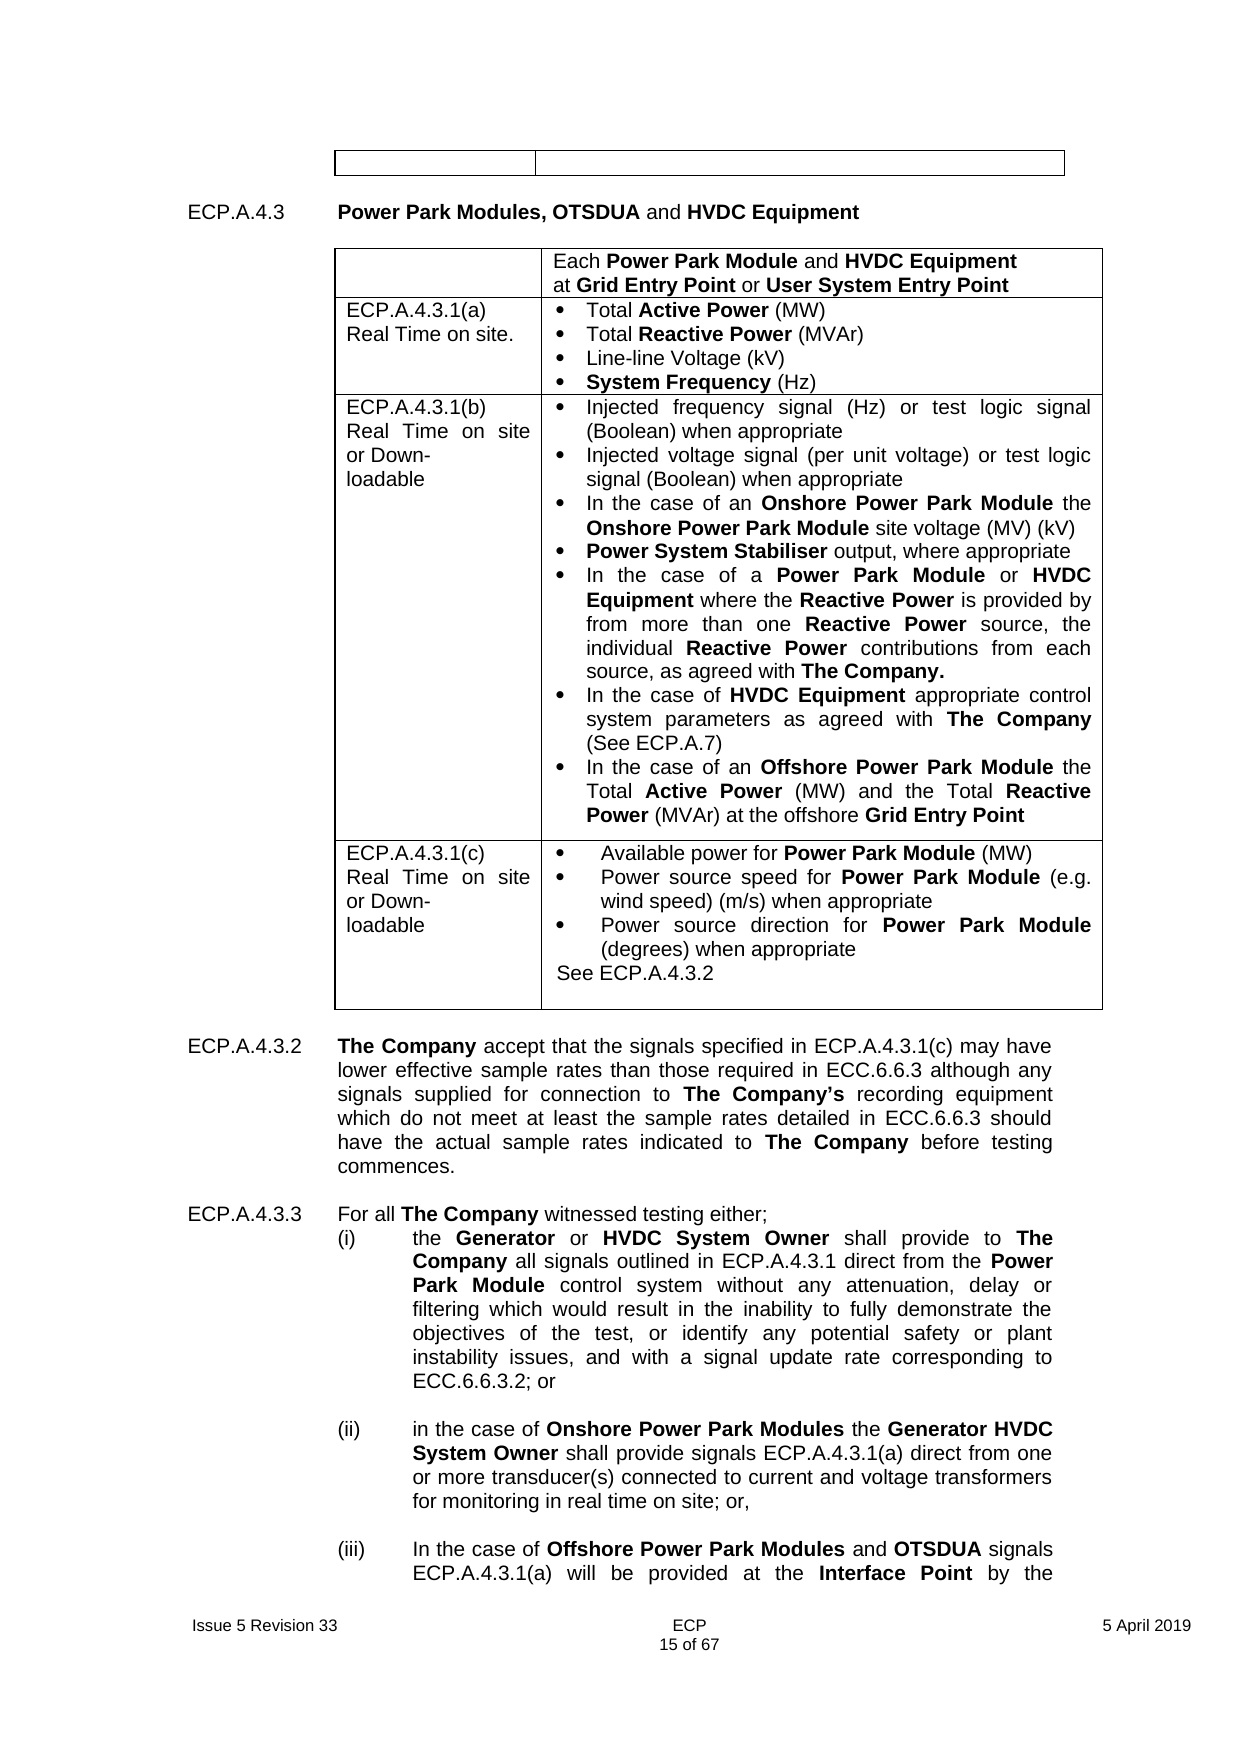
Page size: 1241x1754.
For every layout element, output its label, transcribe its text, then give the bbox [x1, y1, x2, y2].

table_cell ECP.A.4.3.1(c) Real Time on site or Down- loadable [336, 841, 541, 1009]
text ECP.A.4.3.2 The Company accept that the signals specified in ECP.A.4.3.1(c) may have lower effective sample rates than those required in ECC.6.6.3 although any signals supplied for connection to The Company’s recording equipment which do not meet at least the sample rates detailed in ECC.6.6.3 should have the actual sample rates indicated to The Company before testing commences. [187, 1034, 1053, 1177]
table_cell Total Active Power (MW) Total Reactive Power (MVAr) Line-line Voltage (kV) System Frequency (Hz) [542, 298, 1102, 394]
table_cell ECP.A.4.3.1(a) Real Time on site. [336, 298, 541, 394]
list the Generator or HVDC System Owner shall provide to The Company all signals outlined in ECP.A.4.3.1 direct from the Power Park Module control system without any attenuation, delay or filtering which would result in the inability to fully demonstrate the objectives of the test, or identify any potential safety or plant instability issues, and with a signal update rate corresponding to ECC.6.6.3.2; or [337, 1225, 1053, 1393]
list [337, 1537, 1053, 1585]
table_cell Injected frequency signal (Hz) or test logic signal (Boolean) when appropriate Injected voltage signal (per unit voltage) or test logic signal (Boolean) when appropriate In the case of an Onshore Power Park Module the Onshore Power Park Module site voltage (MV) (kV) Power System Stabiliser output, where appropriate In the case of a Power Park Module or HVDC Equipment where the Reactive Power is provided by from more than one Reactive Power source, the individual Reactive Power contributions from each source, as agreed with The Company. In the case of HVDC Equipment appropriate control system parameters as agreed with The Company (See ECP.A.7) In the case of an Offshore Power Park Module the Total Active Power (MW) and the Total Reactive Power (MVAr) at the offshore Grid Entry Point [542, 395, 1102, 840]
table_header [336, 249, 541, 297]
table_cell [336, 151, 535, 175]
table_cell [536, 151, 1064, 175]
text ECP.A.4.3 Power Park Modules, OTSDUA and HVDC Equipment [187, 200, 1053, 224]
table_header Each Power Park Module and HVDC Equipment at Grid Entry Point or User System Entry Point [542, 249, 1102, 297]
table_cell ECP.A.4.3.1(b) Real Time on site or Down- loadable [336, 395, 541, 840]
text ECP.A.4.3.3 For all The Company witnessed testing either; [187, 1201, 1053, 1225]
table_cell Available power for Power Park Module (MW) Power source speed for Power Park Module (e.g. wind speed) (m/s) when appropriate Power source direction for Power Park Module (degrees) when appropriate See ECP.A.4.3.2 [542, 841, 1102, 1009]
list in the case of Onshore Power Park Modules the Generator HVDC System Owner shall provide signals ECP.A.4.3.1(a) direct from one or more transducer(s) connected to current and voltage transformers for monitoring in real time on site; or, [337, 1417, 1053, 1513]
